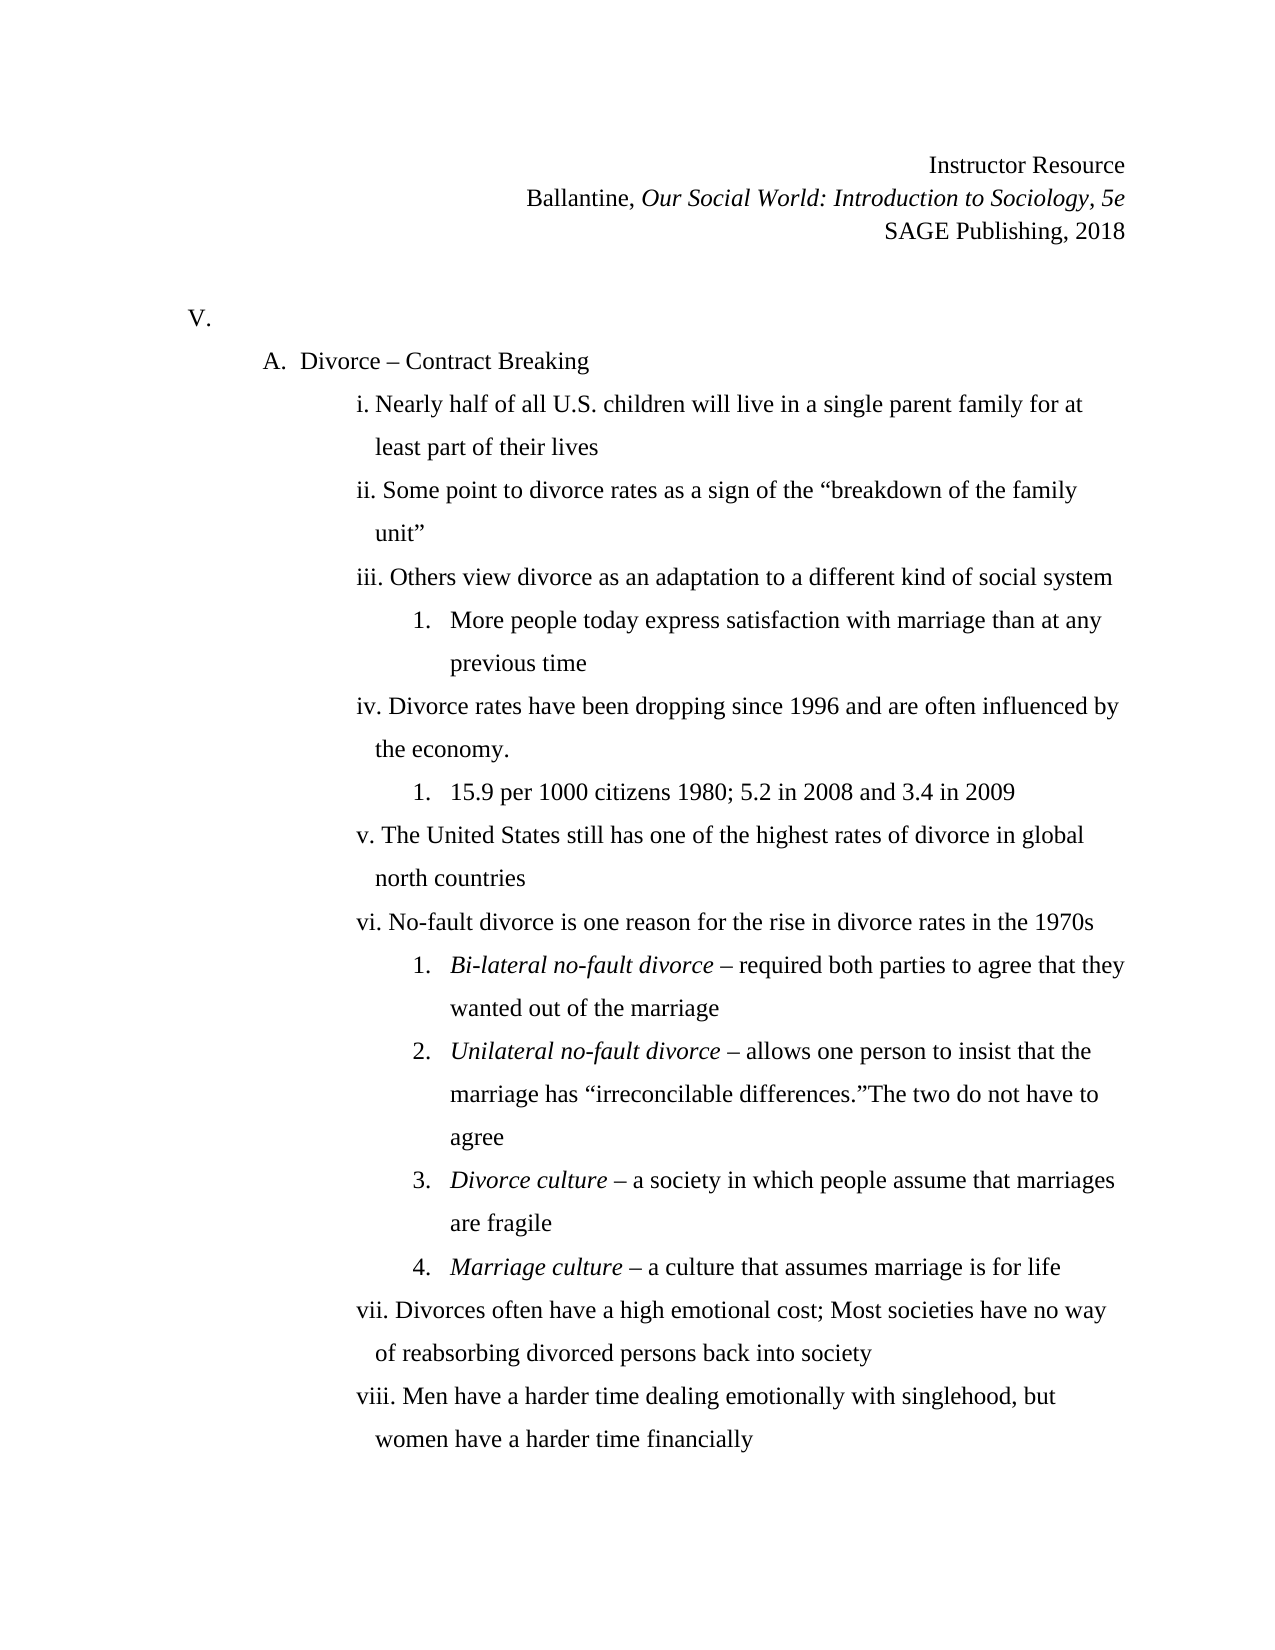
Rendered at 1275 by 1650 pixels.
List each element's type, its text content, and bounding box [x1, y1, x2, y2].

text iv. Divorce rates have been dropping since 1996 and are often influenced by the economy. [356, 691, 1125, 763]
text 1. 15.9 per 1000 citizens 1980; 5.2 in 2008 and 3.4 in 2009 [412, 777, 1125, 806]
text 1. Bi-lateral no-fault divorce – required both parties to agree that they wanted out of the marriage [412, 950, 1125, 1022]
text 2. Unilateral no-fault divorce – allows one person to insist that the marriage has “irreconcilable differences.”The two do not have to agree [412, 1036, 1125, 1151]
text 3. Divorce culture – a society in which people assume that marriages are fragile [412, 1165, 1125, 1237]
text viii. Men have a harder time dealing emotionally with singlehood, but women have a harder time financially [356, 1381, 1125, 1453]
text v. The United States still has one of the highest rates of divorce in global north countries [356, 820, 1125, 892]
text V. [187, 303, 1125, 332]
text ii. Some point to divorce rates as a sign of the “breakdown of the family unit” [356, 475, 1125, 547]
text 1. More people today express satisfaction with marriage than at any previous time [412, 605, 1125, 677]
text 4. Marriage culture – a culture that assumes marriage is for life [412, 1252, 1125, 1280]
text i. Nearly half of all U.S. children will live in a single parent family for at least part of their lives [356, 389, 1125, 461]
text iii. Others view divorce as an adaptation to a different kind of social system [356, 562, 1125, 590]
text vii. Divorces often have a high emotional cost; Most societies have no way of reabsorbing divorced persons back into society [356, 1295, 1125, 1367]
text vi. No-fault divorce is one reason for the rise in divorce rates in the 1970s [356, 907, 1125, 935]
text A. Divorce – Contract Breaking [262, 346, 1125, 375]
